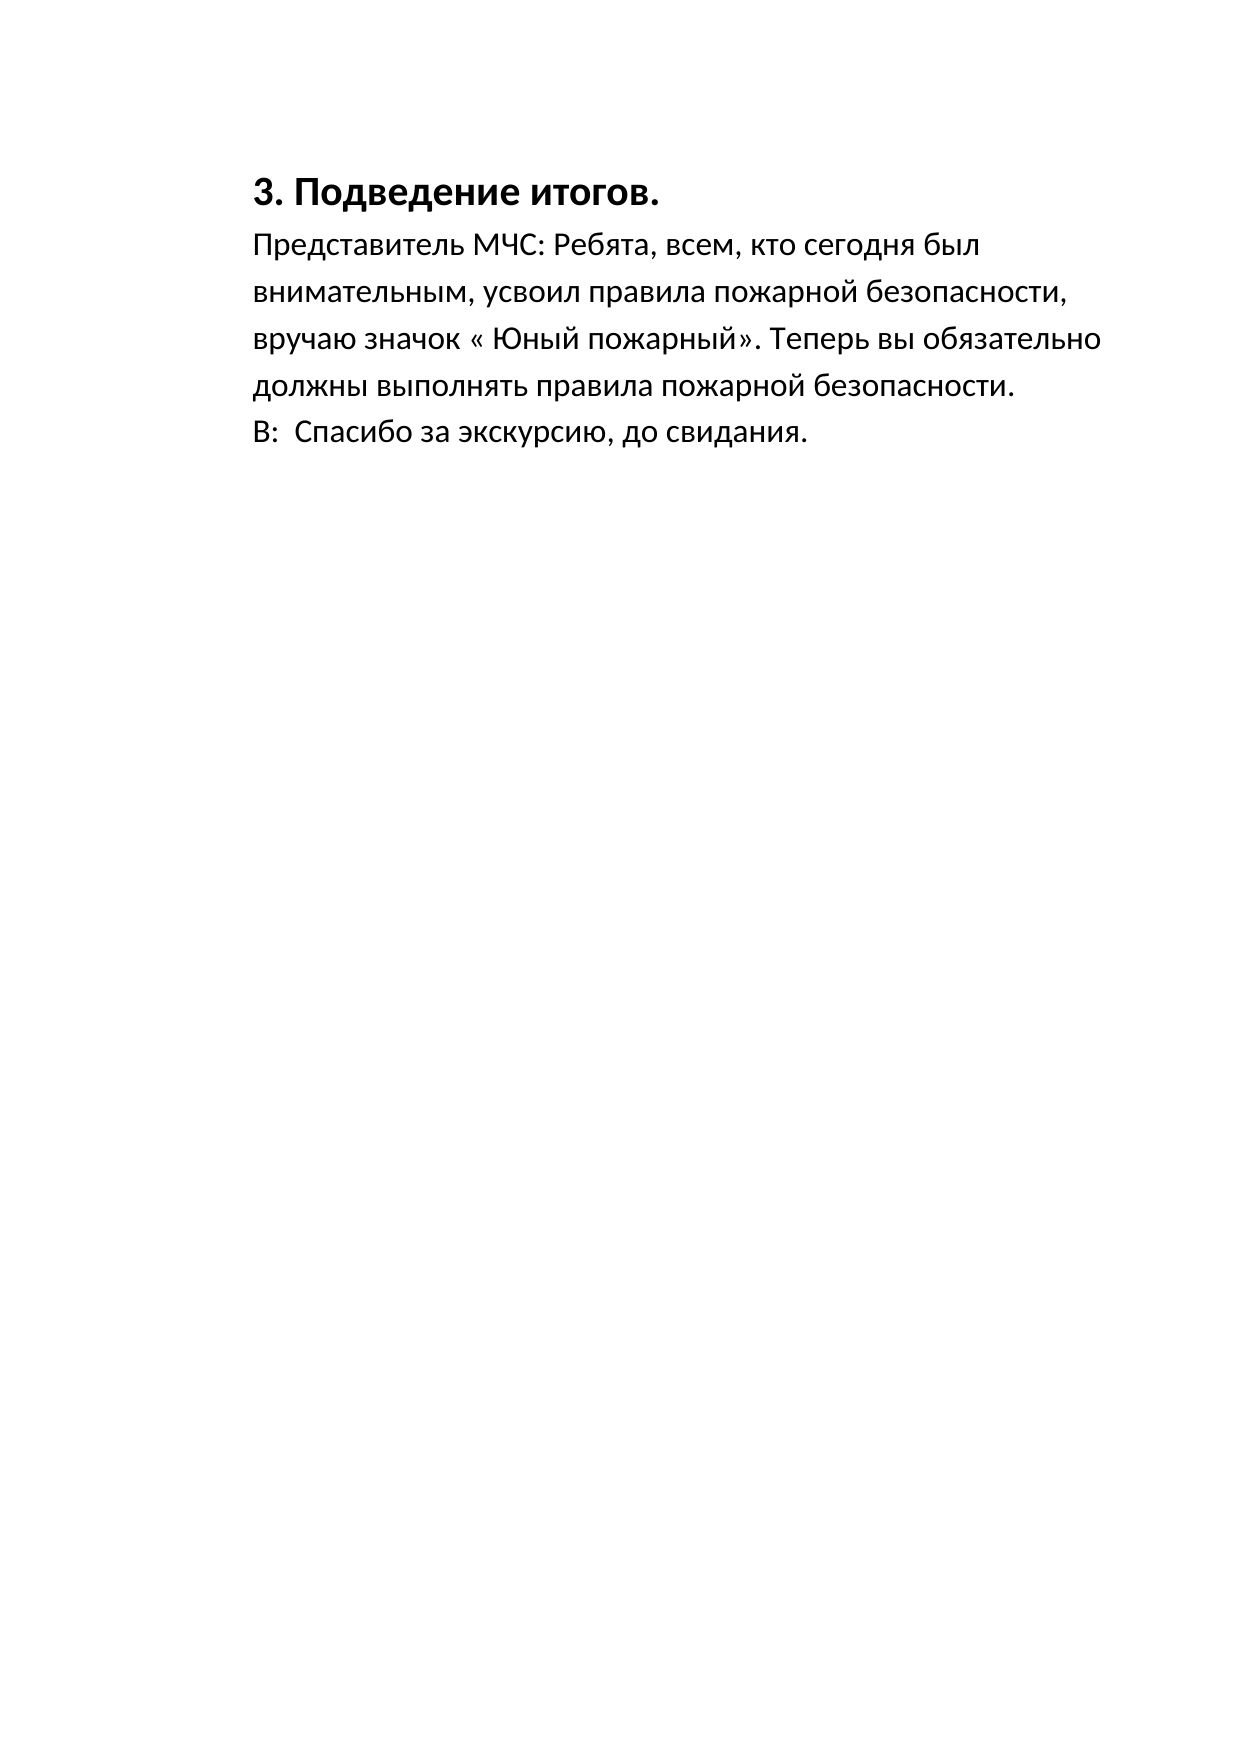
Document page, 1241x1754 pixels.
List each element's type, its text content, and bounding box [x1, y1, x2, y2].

list В: Спасибо за экскурсию, до свидания. [252, 410, 1152, 451]
list Представитель МЧС: Ребята, всем, кто сегодня был внимательным, усвоил правила пожарной безопасности, вручаю значок « Юный пожарный». Теперь вы обязательно должны выполнять правила пожарной безопасности. [252, 223, 1152, 404]
list 3. Подведение итогов. [252, 165, 1152, 216]
